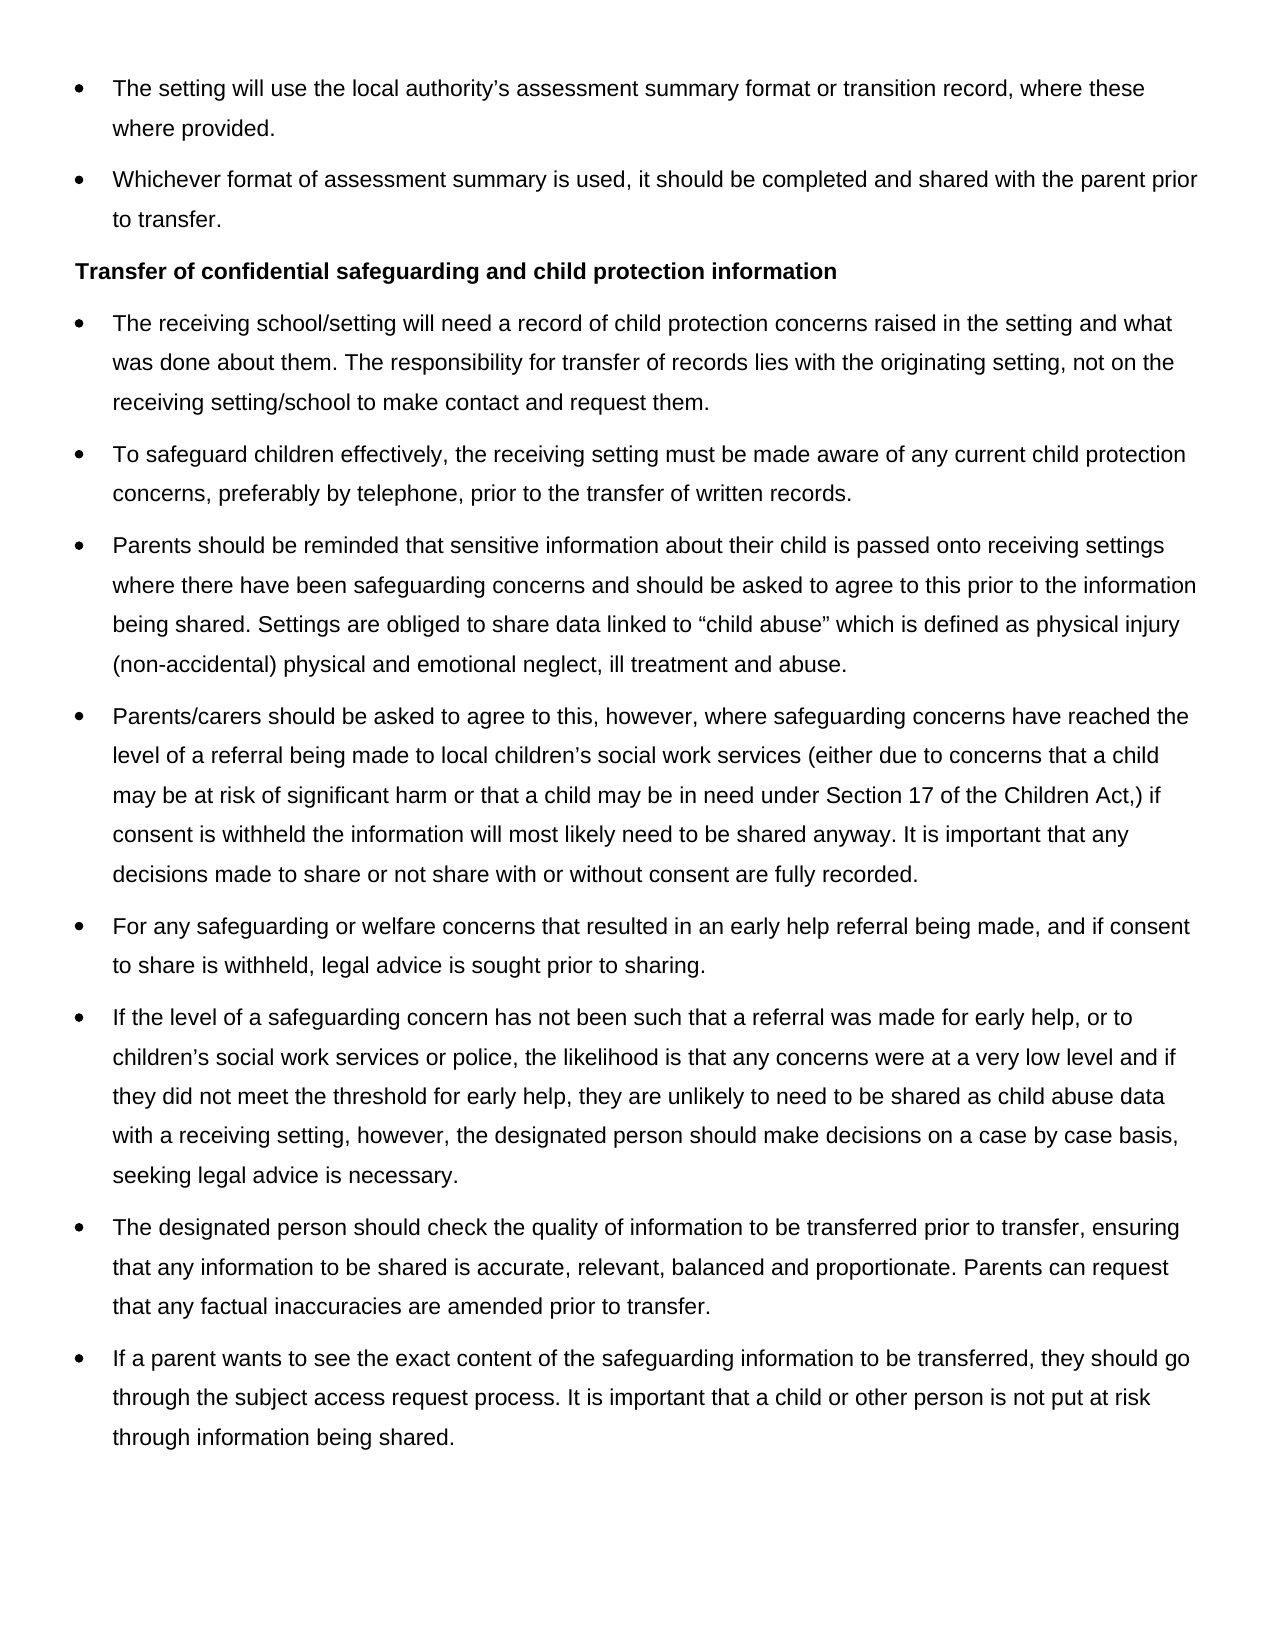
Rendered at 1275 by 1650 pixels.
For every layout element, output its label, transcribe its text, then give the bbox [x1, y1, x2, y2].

list Parents/carers should be asked to agree to this, however, where safeguarding concerns have reached the level of a referral being made to local children’s social work services (either due to concerns that a child may be at risk of significant harm or that a child may be in need under Section 17 of the Children Act,) if consent is withheld the information will most likely need to be shared anyway. It is important that any decisions made to share or not share with or without consent are fully recorded. [75, 703, 1200, 887]
list If a parent wants to see the exact content of the safeguarding information to be transferred, they should go through the subject access request process. It is important that a child or other person is not put at risk through information being shared. [75, 1345, 1200, 1450]
list For any safeguarding or welfare concerns that resulted in an early help referral being made, and if consent to share is withheld, legal advice is sought prior to sharing. [75, 913, 1200, 978]
list Parents should be reminded that sensitive information about their child is passed onto receiving settings where there have been safeguarding concerns and should be asked to agree to this prior to the information being shared. Settings are obliged to share data linked to “child abuse” which is defined as physical injury (non-accidental) physical and emotional neglect, ill treatment and abuse. [75, 532, 1200, 677]
list Transfer of confidential safeguarding and child protection information [75, 258, 1200, 284]
list Whichever format of assessment summary is used, it should be completed and shared with the parent prior to transfer. [75, 166, 1200, 232]
list If the level of a safeguarding concern has not been such that a referral was made for early help, or to children’s social work services or police, the likelihood is that any concerns were at a very low level and if they did not meet the threshold for early help, they are unlikely to need to be shared as child abuse data with a receiving setting, however, the designated person should make decisions on a case by case basis, seeking legal advice is necessary. [75, 1004, 1200, 1188]
list The designated person should check the quality of information to be transferred prior to transfer, ensuring that any information to be shared is accurate, relevant, balanced and proportionate. Parents can request that any factual inaccuracies are amended prior to transfer. [75, 1214, 1200, 1319]
list The setting will use the local authority’s assessment summary format or transition record, where these where provided. [75, 75, 1200, 141]
list The receiving school/setting will need a record of child protection concerns raised in the setting and what was done about them. The responsibility for transfer of records lies with the originating setting, not on the receiving setting/school to make contact and request them. [75, 310, 1200, 415]
list To safeguard children effectively, the receiving setting must be made aware of any current child protection concerns, preferably by telephone, prior to the transfer of written records. [75, 441, 1200, 507]
